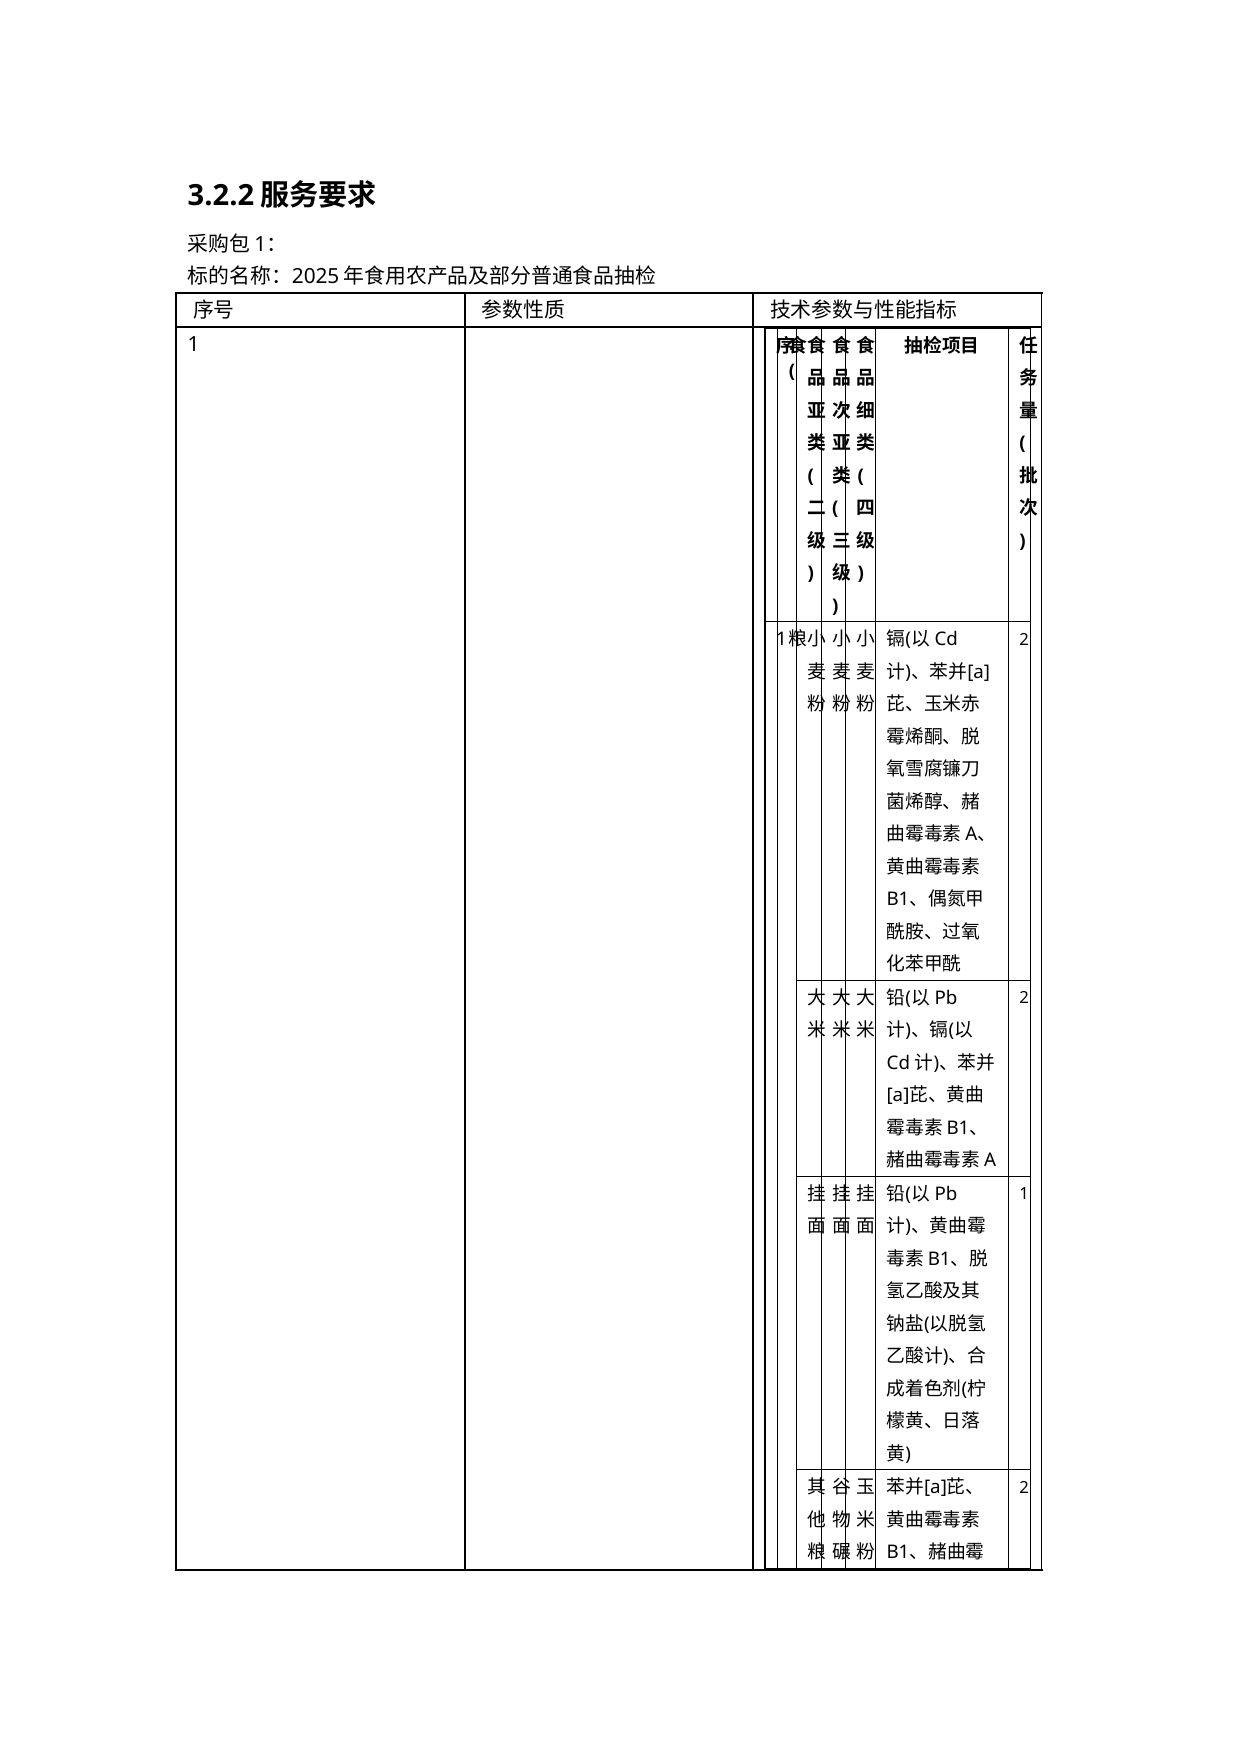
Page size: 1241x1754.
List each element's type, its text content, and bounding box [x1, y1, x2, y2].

table_cell [846, 1177, 875, 1469]
table_cell [766, 622, 777, 1568]
table_cell [754, 328, 764, 1569]
table_cell [876, 622, 1008, 980]
table_cell [797, 981, 821, 1176]
table_cell [876, 1470, 1008, 1568]
table_cell [822, 1470, 845, 1568]
table_cell [846, 1470, 875, 1568]
text 采购包1： [187, 227, 1053, 259]
table_cell [766, 329, 777, 621]
table_cell [797, 1470, 821, 1568]
table_cell [1009, 622, 1030, 980]
table_cell [1009, 329, 1030, 621]
table_cell [1009, 1177, 1030, 1469]
table_header 序号 [177, 294, 464, 326]
table_cell [778, 622, 796, 1568]
table_cell [778, 329, 796, 338]
table_cell [876, 329, 1008, 621]
table_cell [797, 622, 821, 980]
table_cell [846, 622, 875, 980]
table_cell [822, 981, 845, 1176]
text 标的名称：2025年食用农产品及部分普通食品抽检 [187, 259, 1053, 292]
table_cell [778, 340, 796, 621]
table_cell [822, 329, 845, 621]
table_cell [1009, 1470, 1030, 1568]
table_header 技术参数与性能指标 [754, 294, 1041, 326]
table_cell [846, 329, 875, 621]
table_cell [466, 328, 752, 1569]
text 3.2.2服务要求 [187, 162, 1053, 227]
table_cell [876, 1177, 1008, 1469]
table_header 参数性质 [466, 294, 752, 326]
table_cell [816, 1516, 821, 1526]
table_cell [876, 981, 1008, 1176]
table_cell [797, 1177, 821, 1469]
table_cell [846, 981, 875, 1176]
table_cell [1009, 981, 1030, 1176]
table_cell [1031, 328, 1041, 1569]
table_cell [822, 622, 845, 980]
table_cell 1 [177, 328, 464, 1569]
table_cell [822, 1177, 845, 1469]
table_cell [797, 329, 821, 621]
